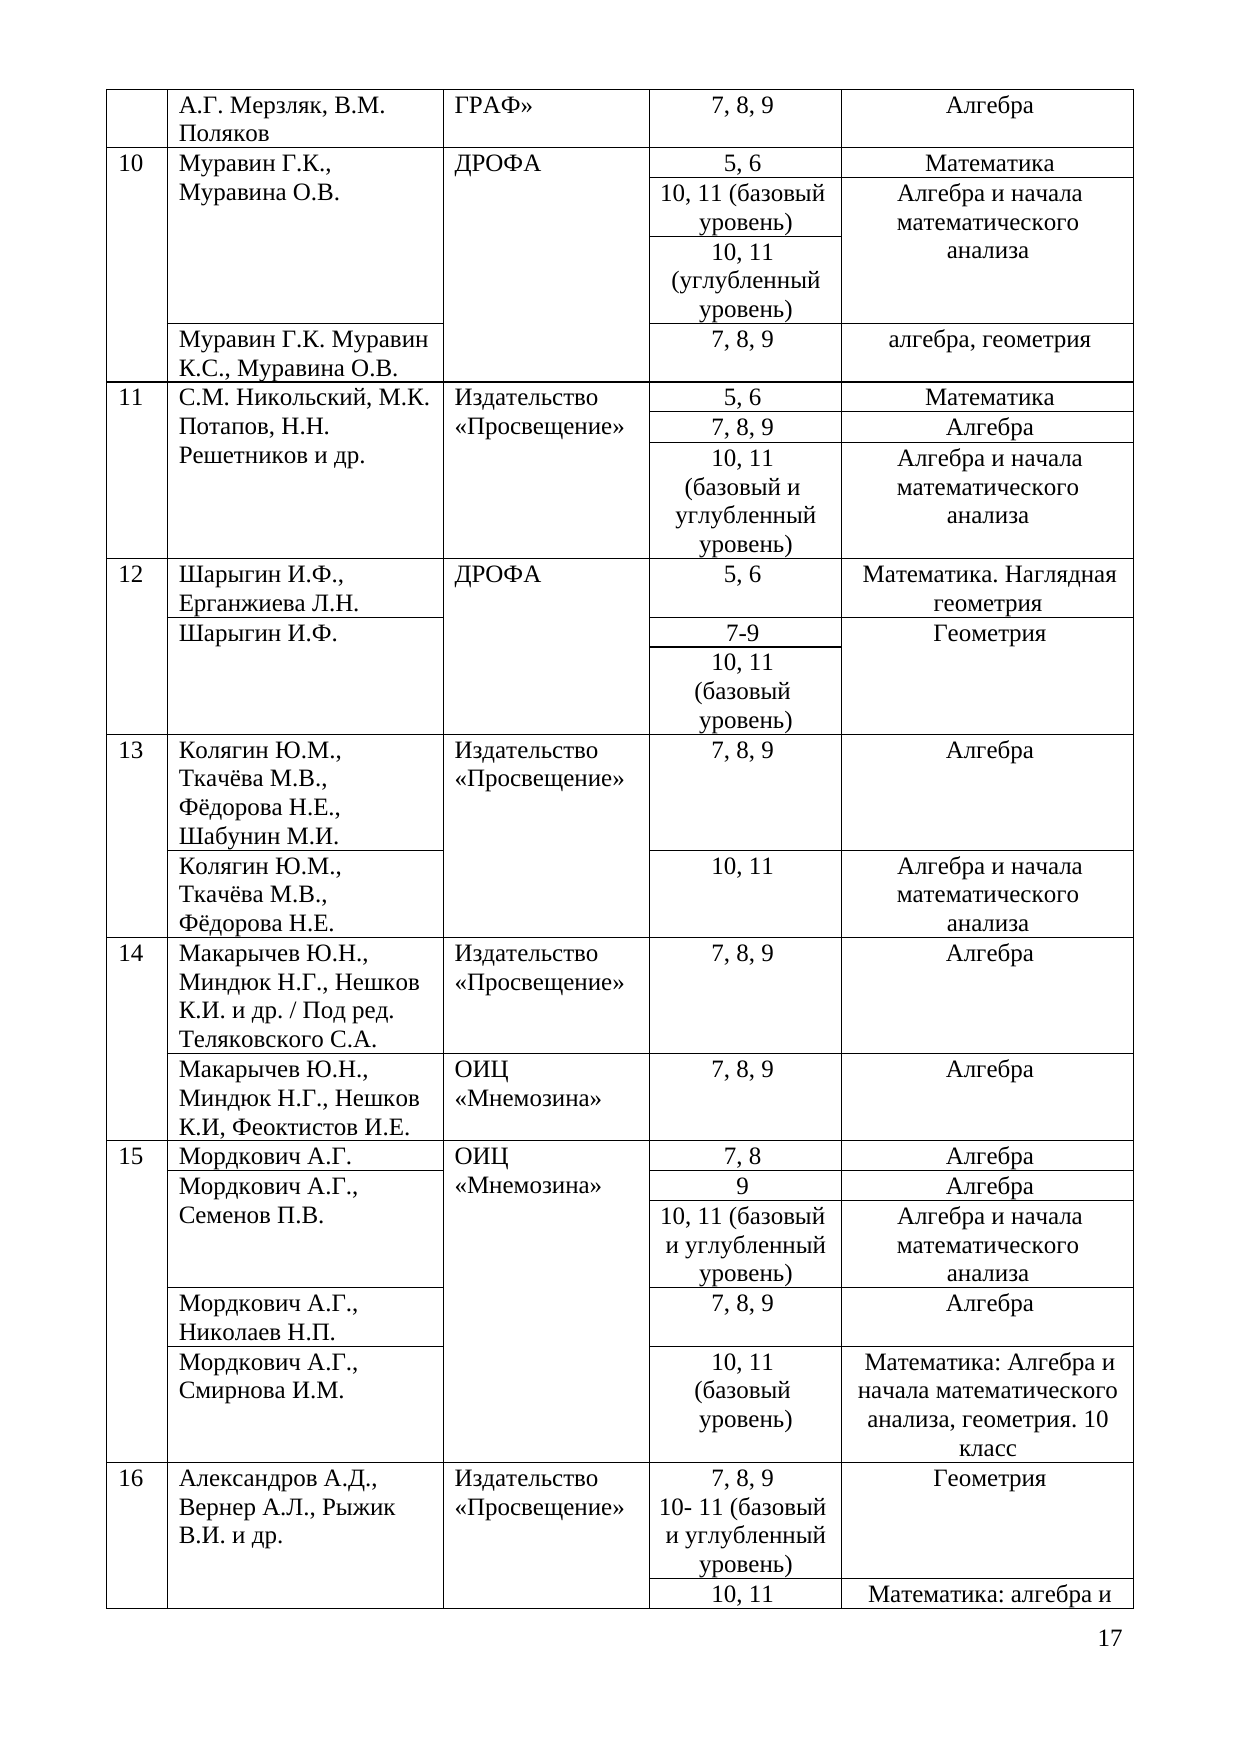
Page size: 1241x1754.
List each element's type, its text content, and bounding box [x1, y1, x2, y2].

table_cell 13 [107, 735, 167, 937]
table_cell Алгебра [842, 412, 1133, 442]
table_cell 10, 11 (базовый и углубленный уровень) [650, 443, 841, 558]
table_cell 10, 11 (базовый уровень) [650, 648, 841, 734]
table_cell Алгебра [842, 1171, 1133, 1200]
table_cell 10 [107, 148, 167, 381]
table_cell алгебра, геометрия [842, 324, 1133, 381]
table_cell 9 [650, 1171, 841, 1200]
table_cell 7, 8 [650, 1141, 841, 1170]
table_cell Мордкович А.Г., Семенов П.В. [168, 1171, 443, 1287]
table_cell 7, 8, 9 [650, 1054, 841, 1140]
table_cell Алгебра и начала математического анализа [842, 1201, 1133, 1287]
table_cell ДРОФА [444, 559, 649, 734]
table_cell Математика: Алгебра и начала математического анализа, геометрия. 10 класс [842, 1347, 1133, 1462]
table_cell Математика [842, 148, 1133, 177]
table_cell Алгебра [842, 735, 1133, 850]
table_cell 10, 11 (базовый и углубленный уровень) [650, 1201, 841, 1287]
table_cell Шарыгин И.Ф. [168, 618, 443, 734]
table_cell А.Г. Мерзляк, В.М. Поляков [168, 90, 443, 147]
table_cell ДРОФА [444, 148, 649, 381]
table_cell Издательство «Просвещение» [444, 383, 649, 558]
table_cell Издательство «Просвещение» [444, 1463, 649, 1608]
table_cell Мордкович А.Г. [168, 1141, 443, 1170]
table_cell Математика. Наглядная геометрия [842, 559, 1133, 617]
table_cell 7, 8, 9 [650, 324, 841, 381]
table_cell Алгебра [842, 90, 1133, 147]
table_cell 7, 8, 9 [650, 735, 841, 850]
table_cell 11 [107, 383, 167, 558]
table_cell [842, 1579, 1133, 1608]
table_cell 10, 11 (базовый уровень) [650, 1347, 841, 1462]
table_cell 5, 6 [650, 559, 841, 617]
table_cell Алгебра и начала математического анализа [842, 178, 1133, 323]
table_cell 16 [107, 1463, 167, 1608]
table_cell Издательство «Просвещение» [444, 735, 649, 937]
table_cell Мордкович А.Г., Николаев Н.П. [168, 1288, 443, 1346]
table_cell Макарычев Ю.Н., Миндюк Н.Г., Нешков К.И. и др. / Под ред. Теляковского С.А. [168, 938, 443, 1053]
table_cell Алгебра [842, 1054, 1133, 1140]
table_cell Колягин Ю.М., Ткачёва М.В., Фёдорова Н.Е. [168, 851, 443, 937]
table_cell Геометрия [842, 618, 1133, 734]
table_cell 15 [107, 1141, 167, 1462]
table_cell 12 [107, 559, 167, 734]
table_cell Математика [842, 383, 1133, 411]
table_cell 7, 8, 9 [650, 1288, 841, 1346]
table_cell 10, 11 (базовый уровень) [650, 178, 841, 236]
table_cell 7, 8, 9 [650, 412, 841, 442]
table_cell Макарычев Ю.Н., Миндюк Н.Г., Нешков К.И, Феоктистов И.Е. [168, 1054, 443, 1140]
table_cell Алгебра [842, 1288, 1133, 1346]
table_cell Алгебра и начала математического анализа [842, 443, 1133, 558]
table_cell Муравин Г.К. Муравин К.С., Муравина О.В. [168, 324, 443, 381]
table_cell Александров А.Д., Вернер А.Л., Рыжик В.И. и др. [168, 1463, 443, 1608]
table_cell Мордкович А.Г., Смирнова И.М. [168, 1347, 443, 1462]
table_cell Издательство «Просвещение» [444, 938, 649, 1053]
table_cell Муравин Г.К., Муравина О.В. [168, 148, 443, 323]
table_cell Алгебра и начала математического анализа [842, 851, 1133, 937]
table_cell ОИЦ «Мнемозина» [444, 1141, 649, 1462]
table_cell 7, 8, 9 10- 11 (базовый и углубленный уровень) [650, 1463, 841, 1578]
table_cell Шарыгин И.Ф., Ерганжиева Л.Н. [168, 559, 443, 617]
table_cell ОИЦ «Мнемозина» [444, 1054, 649, 1140]
table_cell 10, 11 (углубленный уровень) [650, 237, 841, 323]
table_cell Алгебра [842, 1141, 1133, 1170]
table_cell 5, 6 [650, 148, 841, 177]
table_cell 14 [107, 938, 167, 1140]
table_cell 5, 6 [650, 383, 841, 411]
table_cell 7-9 [650, 618, 841, 646]
table_cell Геометрия [842, 1463, 1133, 1578]
table_cell Алгебра [842, 938, 1133, 1053]
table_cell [650, 1579, 841, 1608]
table_cell С.М. Никольский, М.К. Потапов, Н.Н. Решетников и др. [168, 383, 443, 558]
table_cell 7, 8, 9 [650, 90, 841, 147]
table_cell 10, 11 [650, 851, 841, 937]
table_cell 7, 8, 9 [650, 938, 841, 1053]
table_cell Колягин Ю.М., Ткачёва М.В., Фёдорова Н.Е., Шабунин М.И. [168, 735, 443, 850]
